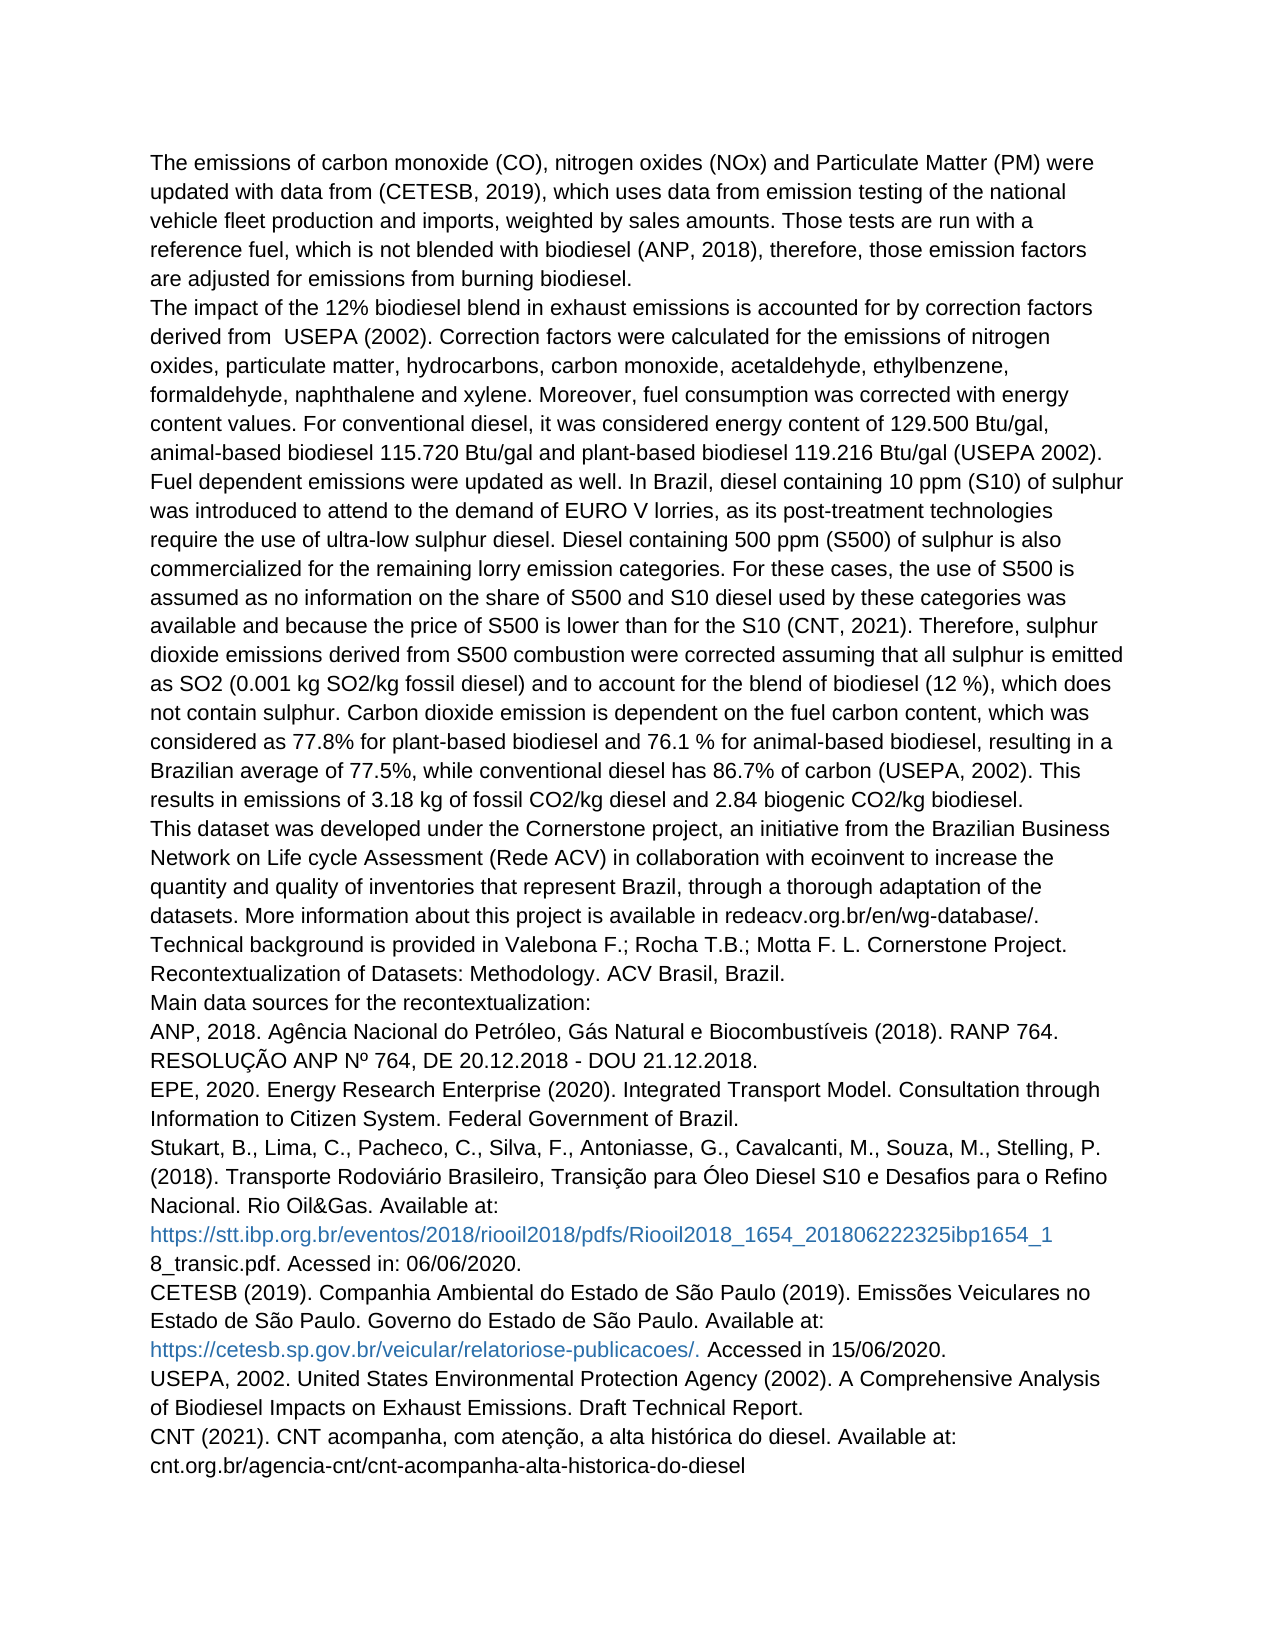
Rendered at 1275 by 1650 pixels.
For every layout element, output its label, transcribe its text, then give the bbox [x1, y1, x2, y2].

text CETESB (2019). Companhia Ambiental do Estado de São Paulo (2019). Emissões Veiculares no Estado de São Paulo. Governo do Estado de São Paulo. Available at: https://cetesb.sp.gov.br/veicular/relatoriose-publicacoes/. Accessed in 15/06/2020. [150, 1279, 1125, 1362]
text USEPA, 2002. United States Environmental Protection Agency (2002). A Comprehensive Analysis of Biodiesel Impacts on Exhaust Emissions. Draft Technical Report. [150, 1366, 1125, 1420]
text The emissions of carbon monoxide (CO), nitrogen oxides (NOx) and Particulate Matter (PM) were updated with data from (CETESB, 2019), which uses data from emission testing of the national vehicle fleet production and imports, weighted by sales amounts. Those tests are run with a reference fuel, which is not blended with biodiesel (ANP, 2018), therefore, those emission factors are adjusted for emissions from burning biodiesel. [150, 150, 1125, 291]
text EPE, 2020. Energy Research Enterprise (2020). Integrated Transport Model. Consultation through Information to Citizen System. Federal Government of Brazil. [150, 1077, 1125, 1131]
text This dataset was developed under the Cornerstone project, an initiative from the Brazilian Business Network on Life cycle Assessment (Rede ACV) in collaboration with ecoinvent to increase the quantity and quality of inventories that represent Brazil, through a thorough adaptation of the datasets. More information about this project is available in redeacv.org.br/en/wg-database/. Technical background is provided in Valebona F.; Rocha T.B.; Motta F. L. Cornerstone Project. Recontextualization of Datasets: Methodology. ACV Brasil, Brazil. [150, 816, 1125, 986]
text The impact of the 12% biodiesel blend in exhaust emissions is accounted for by correction factors derived from USEPA (2002). Correction factors were calculated for the emissions of nitrogen oxides, particulate matter, hydrocarbons, carbon monoxide, acetaldehyde, ethylbenzene, formaldehyde, naphthalene and xylene. Moreover, fuel consumption was corrected with energy content values. For conventional diesel, it was considered energy content of 129.500 Btu/gal, animal-based biodiesel 115.720 Btu/gal and plant-based biodiesel 119.216 Btu/gal (USEPA 2002). [150, 295, 1125, 465]
text Stukart, B., Lima, C., Pacheco, C., Silva, F., Antoniasse, G., Cavalcanti, M., Souza, M., Stelling, P. (2018). Transporte Rodoviário Brasileiro, Transição para Óleo Diesel S10 e Desafios para o Refino Nacional. Rio Oil&Gas. Available at: https://stt.ibp.org.br/eventos/2018/riooil2018/pdfs/Riooil2018_1654_201806222325ibp1654_1 8_transic.pdf. Acessed in: 06/06/2020. [150, 1134, 1125, 1276]
text CNT (2021). CNT acompanha, com atenção, a alta histórica do diesel. Available at: cnt.org.br/agencia-cnt/cnt-acompanha-alta-historica-do-diesel [150, 1424, 1125, 1478]
text ANP, 2018. Agência Nacional do Petróleo, Gás Natural e Biocombustíveis (2018). RANP 764. RESOLUÇÃO ANP Nº 764, DE 20.12.2018 - DOU 21.12.2018. [150, 1019, 1125, 1073]
text Main data sources for the recontextualization: [150, 990, 1125, 1015]
text Fuel dependent emissions were updated as well. In Brazil, diesel containing 10 ppm (S10) of sulphur was introduced to attend to the demand of EURO V lorries, as its post-treatment technologies require the use of ultra-low sulphur diesel. Diesel containing 500 ppm (S500) of sulphur is also commercialized for the remaining lorry emission categories. For these cases, the use of S500 is assumed as no information on the share of S500 and S10 diesel used by these categories was available and because the price of S500 is lower than for the S10 (CNT, 2021). Therefore, sulphur dioxide emissions derived from S500 combustion were corrected assuming that all sulphur is emitted as SO2 (0.001 kg SO2/kg fossil diesel) and to account for the blend of biodiesel (12 %), which does not contain sulphur. Carbon dioxide emission is dependent on the fuel carbon content, which was considered as 77.8% for plant-based biodiesel and 76.1 % for animal-based biodiesel, resulting in a Brazilian average of 77.5%, while conventional diesel has 86.7% of carbon (USEPA, 2002). This results in emissions of 3.18 kg of fossil CO2/kg diesel and 2.84 biogenic CO2/kg biodiesel. [150, 468, 1125, 812]
